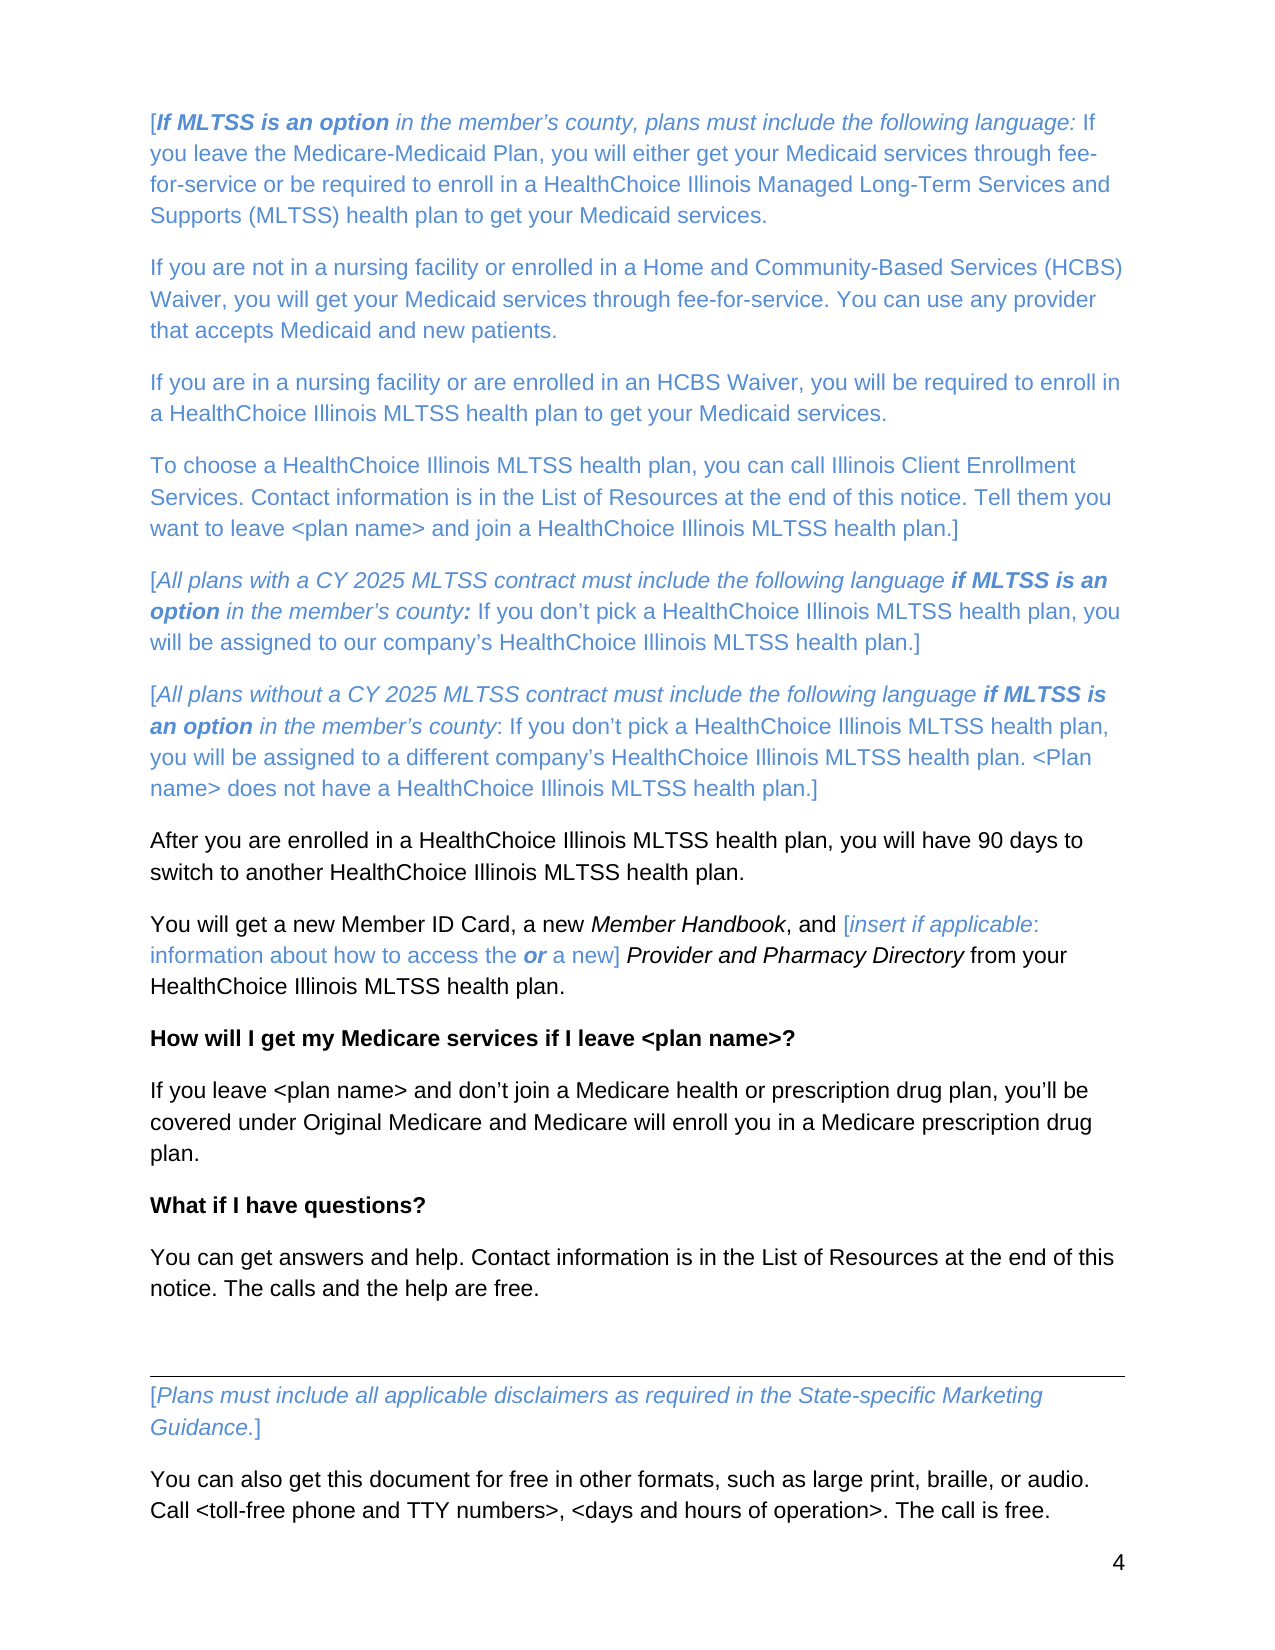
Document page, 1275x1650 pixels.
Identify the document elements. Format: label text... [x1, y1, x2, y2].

list To choose a HealthChoice Illinois MLTSS health plan, you can call Illinois Client Enrollment Services. Contact information is in the List of Resources at the end of this notice. Tell them you want to leave <plan name> and join a HealthChoice Illinois MLTSS health plan.] [150, 449, 1125, 542]
list What if I have questions? [150, 1188, 1125, 1219]
text You can also get this document for free in other formats, such as large print, braille, or audio. Call <toll-free phone and TTY numbers>, <days and hours of operation>. The call is free. [150, 1462, 1125, 1525]
subtitle How will I get my Medicare services if I leave <plan name>? [150, 1022, 1125, 1053]
list [All plans with a CY 2025 MLTSS contract must include the following language if MLTSS is an option in the member’s county: If you don’t pick a HealthChoice Illinois MLTSS health plan, you will be assigned to our company’s HealthChoice Illinois MLTSS health plan.] [150, 563, 1125, 657]
text If you are not in a nursing facility or enrolled in a Home and Community-Based Services (HCBS) Waiver, you will get your Medicaid services through fee-for-service. You can use any provider that accepts Medicaid and new patients. [150, 251, 1125, 344]
list You can get answers and help. Contact information is in the List of Resources at the end of this notice. The calls and the help are free. [150, 1240, 1125, 1303]
list You will get a new Member ID Card, a new Member Handbook, and [insert if applicable: information about how to access the or a new] Provider and Pharmacy Directory from your HealthChoice Illinois MLTSS health plan. [150, 907, 1125, 1001]
list [All plans without a CY 2025 MLTSS contract must include the following language if MLTSS is an option in the member’s county: If you don’t pick a HealthChoice Illinois MLTSS health plan, you will be assigned to a different company’s HealthChoice Illinois MLTSS health plan. <Plan name> does not have a HealthChoice Illinois MLTSS health plan.] [150, 678, 1125, 803]
text [If MLTSS is an option in the member’s county, plans must include the following language: If you leave the Medicare-Medicaid Plan, you will either get your Medicaid services through fee-for-service or be required to enroll in a HealthChoice Illinois Managed Long-Term Services and Supports (MLTSS) health plan to get your Medicaid services. [150, 105, 1125, 230]
list If you leave <plan name> and don’t join a Medicare health or prescription drug plan, you’ll be covered under Original Medicare and Medicare will enroll you in a Medicare prescription drug plan. [150, 1074, 1125, 1167]
list After you are enrolled in a HealthChoice Illinois MLTSS health plan, you will have 90 days to switch to another HealthChoice Illinois MLTSS health plan. [150, 824, 1125, 886]
text If you are in a nursing facility or are enrolled in an HCBS Waiver, you will be required to enroll in a HealthChoice Illinois MLTSS health plan to get your Medicaid services. [150, 365, 1125, 428]
text [Plans must include all applicable disclaimers as required in the State-specific Marketing Guidance.] [150, 1377, 1125, 1441]
